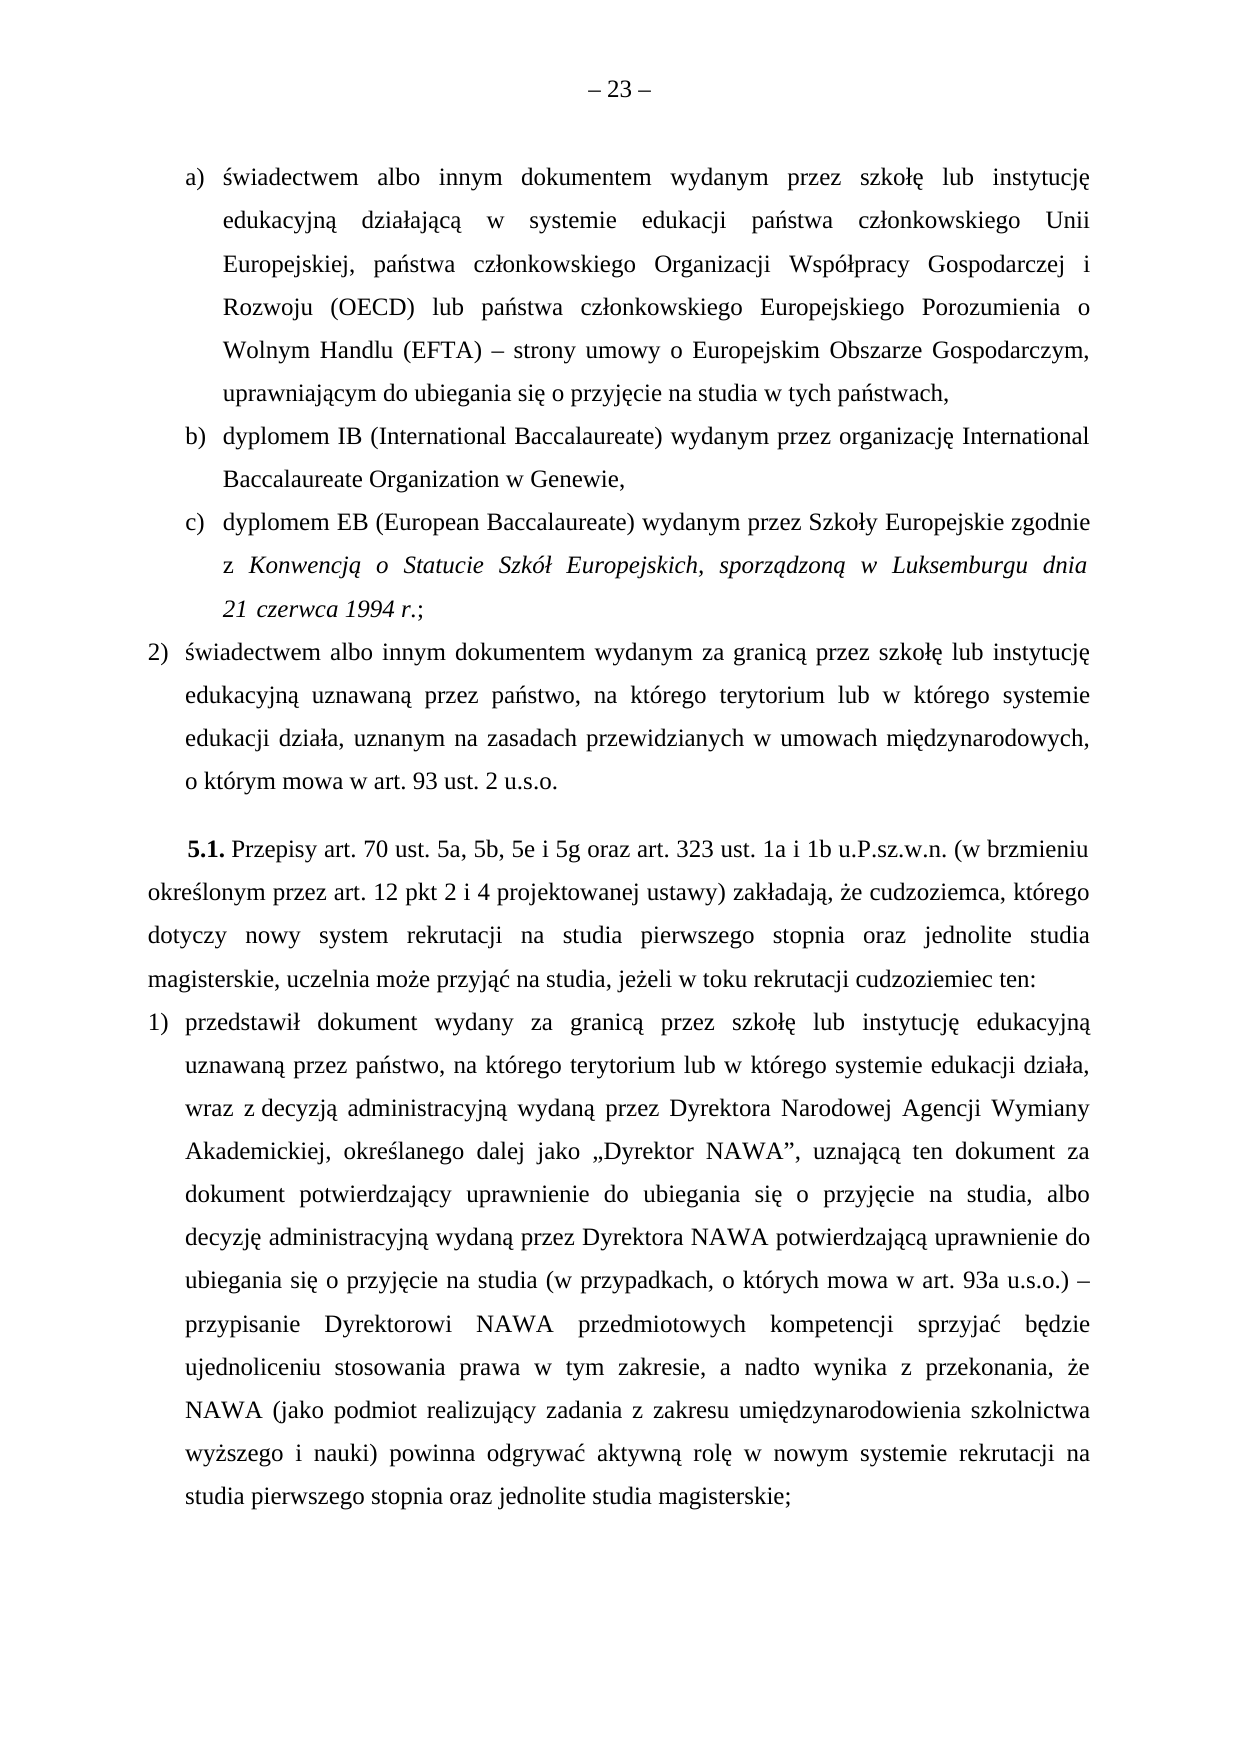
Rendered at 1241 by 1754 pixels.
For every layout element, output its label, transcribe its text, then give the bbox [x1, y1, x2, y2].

list dyplomem IB (International Baccalaureate) wydanym przez organizację International Baccalaureate Organization w Genewie, [185, 421, 1091, 493]
list przedstawił dokument wydany za granicą przez szkołę lub instytucję edukacyjną uznawaną przez państwo, na którego terytorium lub w którego systemie edukacji działa, wraz z decyzją administracyjną wydaną przez Dyrektora Narodowej Agencji Wymiany Akademickiej, określanego dalej jako „Dyrektor NAWA”, uznającą ten dokument za dokument potwierdzający uprawnienie do ubiegania się o przyjęcie na studia, albo decyzję administracyjną wydaną przez Dyrektora NAWA potwierdzającą uprawnienie do ubiegania się o przyjęcie na studia (w przypadkach, o których mowa w art. 93a u.s.o.) – przypisanie Dyrektorowi NAWA przedmiotowych kompetencji sprzyjać będzie ujednoliceniu stosowania prawa w tym zakresie, a nadto wynika z przekonania, że NAWA (jako podmiot realizujący zadania z zakresu umiędzynarodowienia szkolnictwa wyższego i nauki) powinna odgrywać aktywną rolę w nowym systemie rekrutacji na studia pierwszego stopnia oraz jednolite studia magisterskie; [148, 1007, 1091, 1510]
text 5.1. Przepisy art. 70 ust. 5a, 5b, 5e i 5g oraz art. 323 ust. 1a i 1b u.P.sz.w.n. (w brzmieniu określonym przez art. 12 pkt 2 i 4 projektowanej ustawy) zakładają, że cudzoziemca, którego dotyczy nowy system rekrutacji na studia pierwszego stopnia oraz jednolite studia magisterskie, uczelnia może przyjąć na studia, jeżeli w toku rekrutacji cudzoziemiec ten: [148, 834, 1091, 992]
list dyplomem EB (European Baccalaureate) wydanym przez Szkoły Europejskie zgodnie z Konwencją o Statucie Szkół Europejskich, sporządzoną w Luksemburgu dnia 21 czerwca 1994 r.; [185, 507, 1091, 622]
list świadectwem albo innym dokumentem wydanym za granicą przez szkołę lub instytucję edukacyjną uznawaną przez państwo, na którego terytorium lub w którego systemie edukacji działa, uznanym na zasadach przewidzianych w umowach międzynarodowych, o którym mowa w art. 93 ust. 2 u.s.o. [148, 637, 1091, 795]
list świadectwem albo innym dokumentem wydanym przez szkołę lub instytucję edukacyjną działającą w systemie edukacji państwa członkowskiego Unii Europejskiej, państwa członkowskiego Organizacji Współpracy Gospodarczej i Rozwoju (OECD) lub państwa członkowskiego Europejskiego Porozumienia o Wolnym Handlu (EFTA) – strony umowy o Europejskim Obszarze Gospodarczym, uprawniającym do ubiegania się o przyjęcie na studia w tych państwach, [185, 162, 1091, 407]
